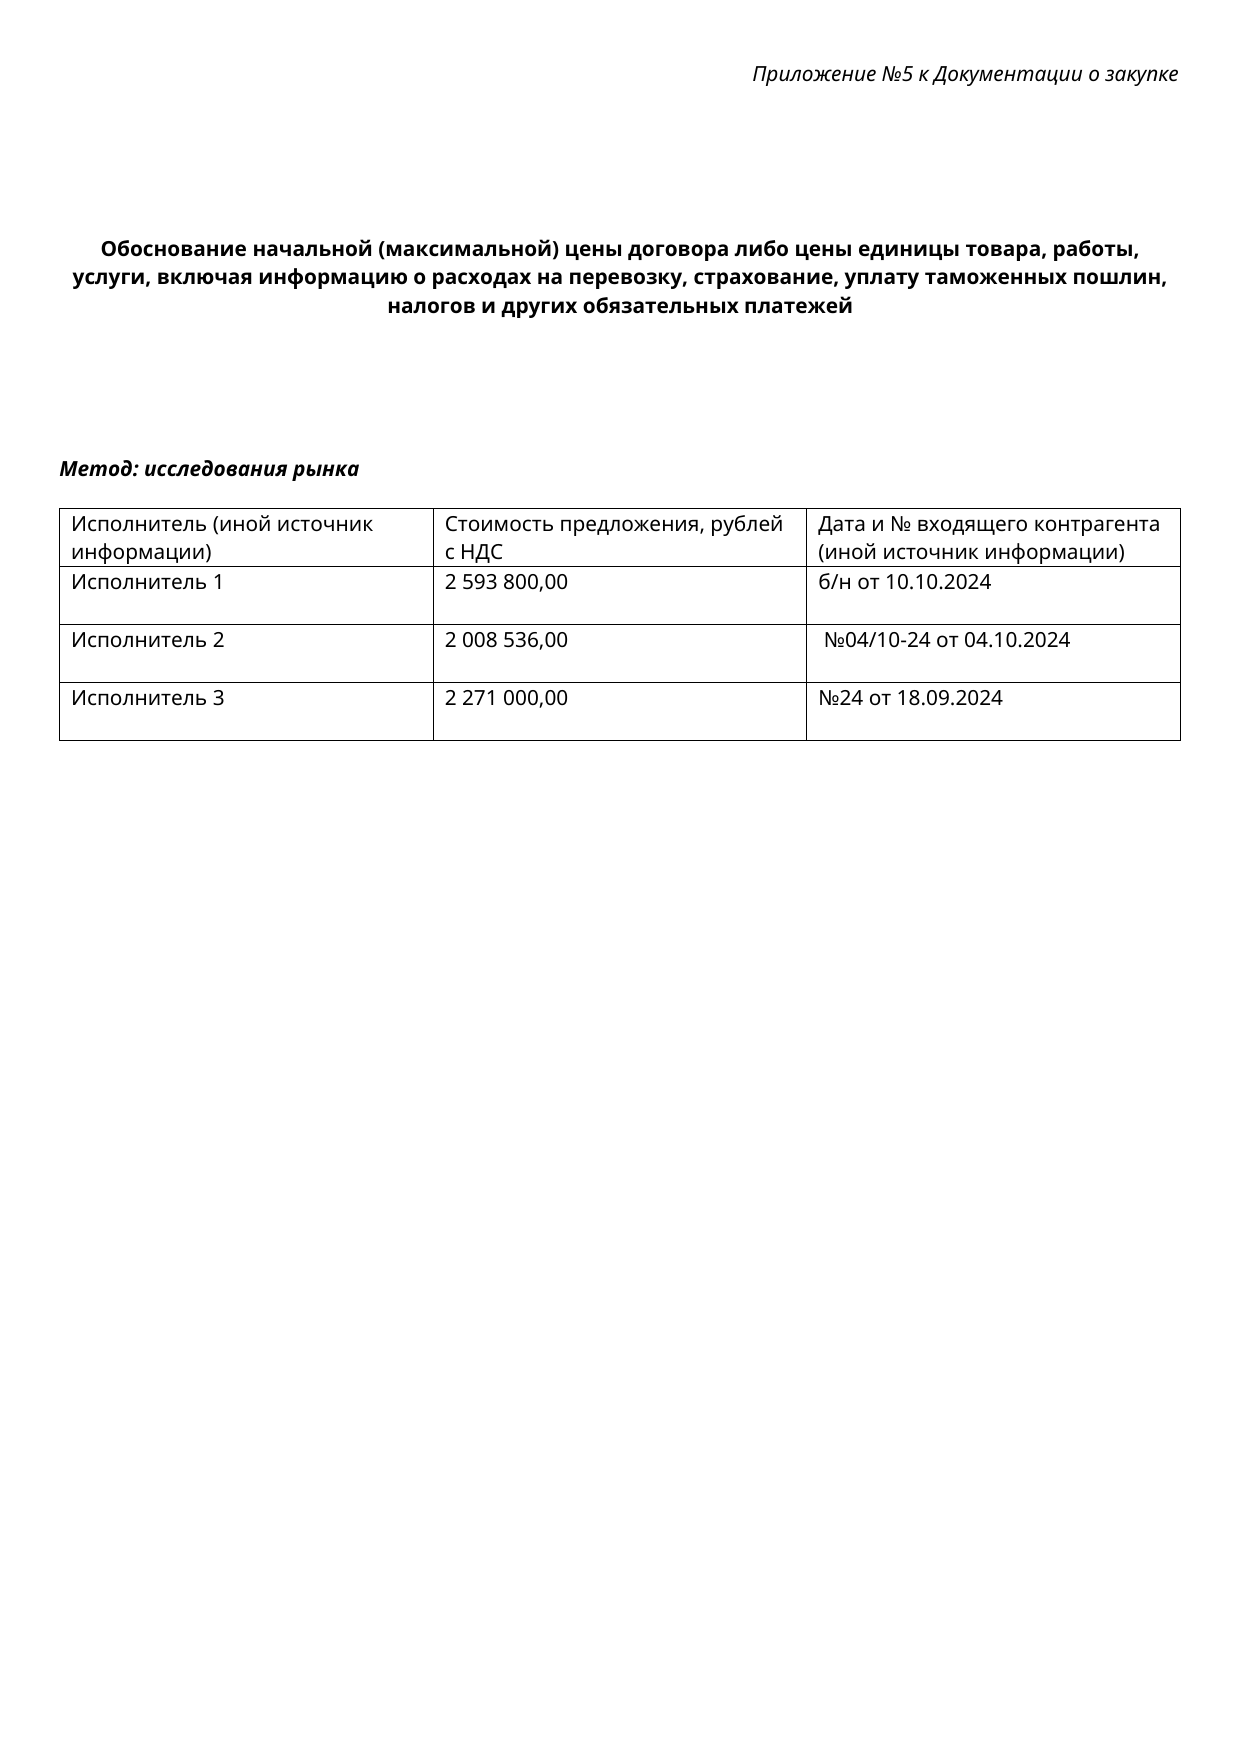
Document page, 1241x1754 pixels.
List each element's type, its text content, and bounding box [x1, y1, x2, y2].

text Обоснование начальной (максимальной) цены договора либо цены единицы товара, работы, услуги, включая информацию о расходах на перевозку, страхование, уплату таможенных пошлин, налогов и других обязательных платежей [59, 234, 1181, 319]
table_cell б/н от 10.10.2024 [807, 567, 1180, 624]
table_cell 2 008 536,00 [434, 625, 806, 682]
table_cell №24 от 18.09.2024 [807, 683, 1180, 739]
table_cell 2 271 000,00 [434, 683, 806, 739]
list Приложение №5 к Документации о закупке [134, 59, 1181, 87]
table_cell Исполнитель 3 [60, 683, 433, 739]
text Метод: исследования рынка [59, 454, 1181, 483]
table_header Дата и № входящего контрагента (иной источник информации) [807, 509, 1180, 566]
table_cell Исполнитель 1 [60, 567, 433, 624]
table_cell Исполнитель 2 [60, 625, 433, 682]
table_header Стоимость предложения, рублей с НДС [434, 509, 806, 566]
table_cell 2 593 800,00 [434, 567, 806, 624]
table_header Исполнитель (иной источник информации) [60, 509, 433, 566]
table_cell №04/10-24 от 04.10.2024 [807, 625, 1180, 682]
